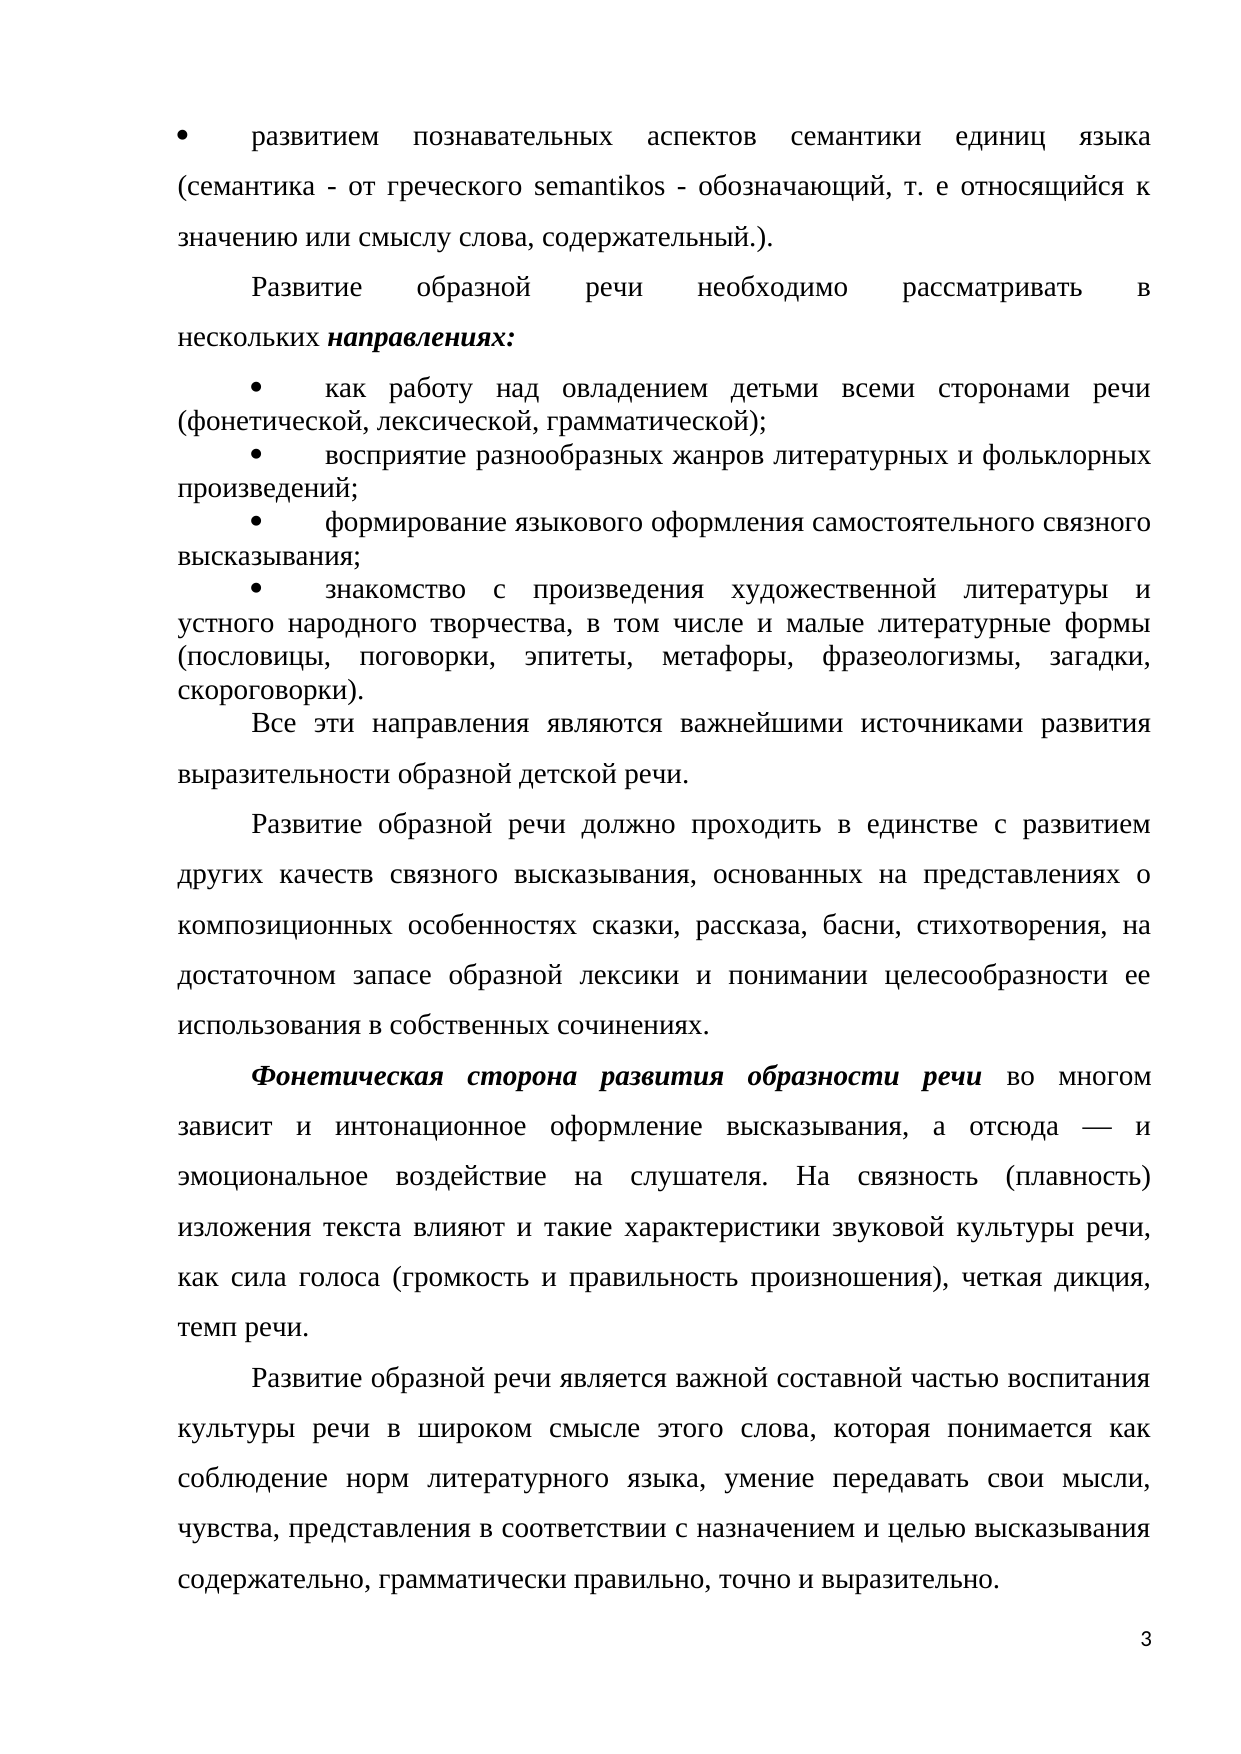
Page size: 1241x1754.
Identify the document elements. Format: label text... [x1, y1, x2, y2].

list формирование языкового оформления самостоятельного связного высказывания; [177, 504, 1152, 571]
list восприятие разнообразных жанров литературных и фольклорных произведений; [177, 437, 1152, 504]
list знакомство с произведения художественной литературы и устного народного творчества, в том числе и малые литературные формы (пословицы, поговорки, эпитеты, метафоры, фразеологизмы, загадки, скороговорки). [177, 571, 1152, 706]
text Фонетическая сторона развития образности речи во многом зависит и интонационное оформление высказывания, а отсюда — и эмоциональное воздействие на слушателя. На связность (плавность) изложения текста влияют и такие характеристики звуковой культуры речи, как сила голоса (громкость и правильность произношения), четкая дикция, темп речи. [177, 1058, 1152, 1343]
text Развитие образной речи должно проходить в единстве с развитием других качеств связного высказывания, основанных на представлениях о композиционных особенностях сказки, рассказа, басни, стихотворения, на достаточном запасе образной лексики и понимании целесообразности ее использования в собственных сочинениях. [177, 806, 1152, 1041]
text Все эти направления являются важнейшими источниками развития выразительности образной детской речи. [177, 706, 1152, 789]
text Развитие образной речи является важной составной частью воспитания культуры речи в широком смысле этого слова, которая понимается как соблюдение норм литературного языка, умение передавать свои мысли, чувства, представления в соответствии с назначением и целью высказывания содержательно, грамматически правильно, точно и выразительно. [177, 1360, 1152, 1594]
text Развитие образной речи необходимо рассматривать в нескольких направлениях: [177, 269, 1152, 353]
list как работу над овладением детьми всеми сторонами речи (фонетической, лексической, грамматической); [177, 370, 1152, 437]
list развитием познавательных аспектов семантики единиц языка (семантика - от греческого semantikos - обозначающий, т. е относящийся к значению или смыслу слова, содержательный.). [177, 118, 1152, 252]
